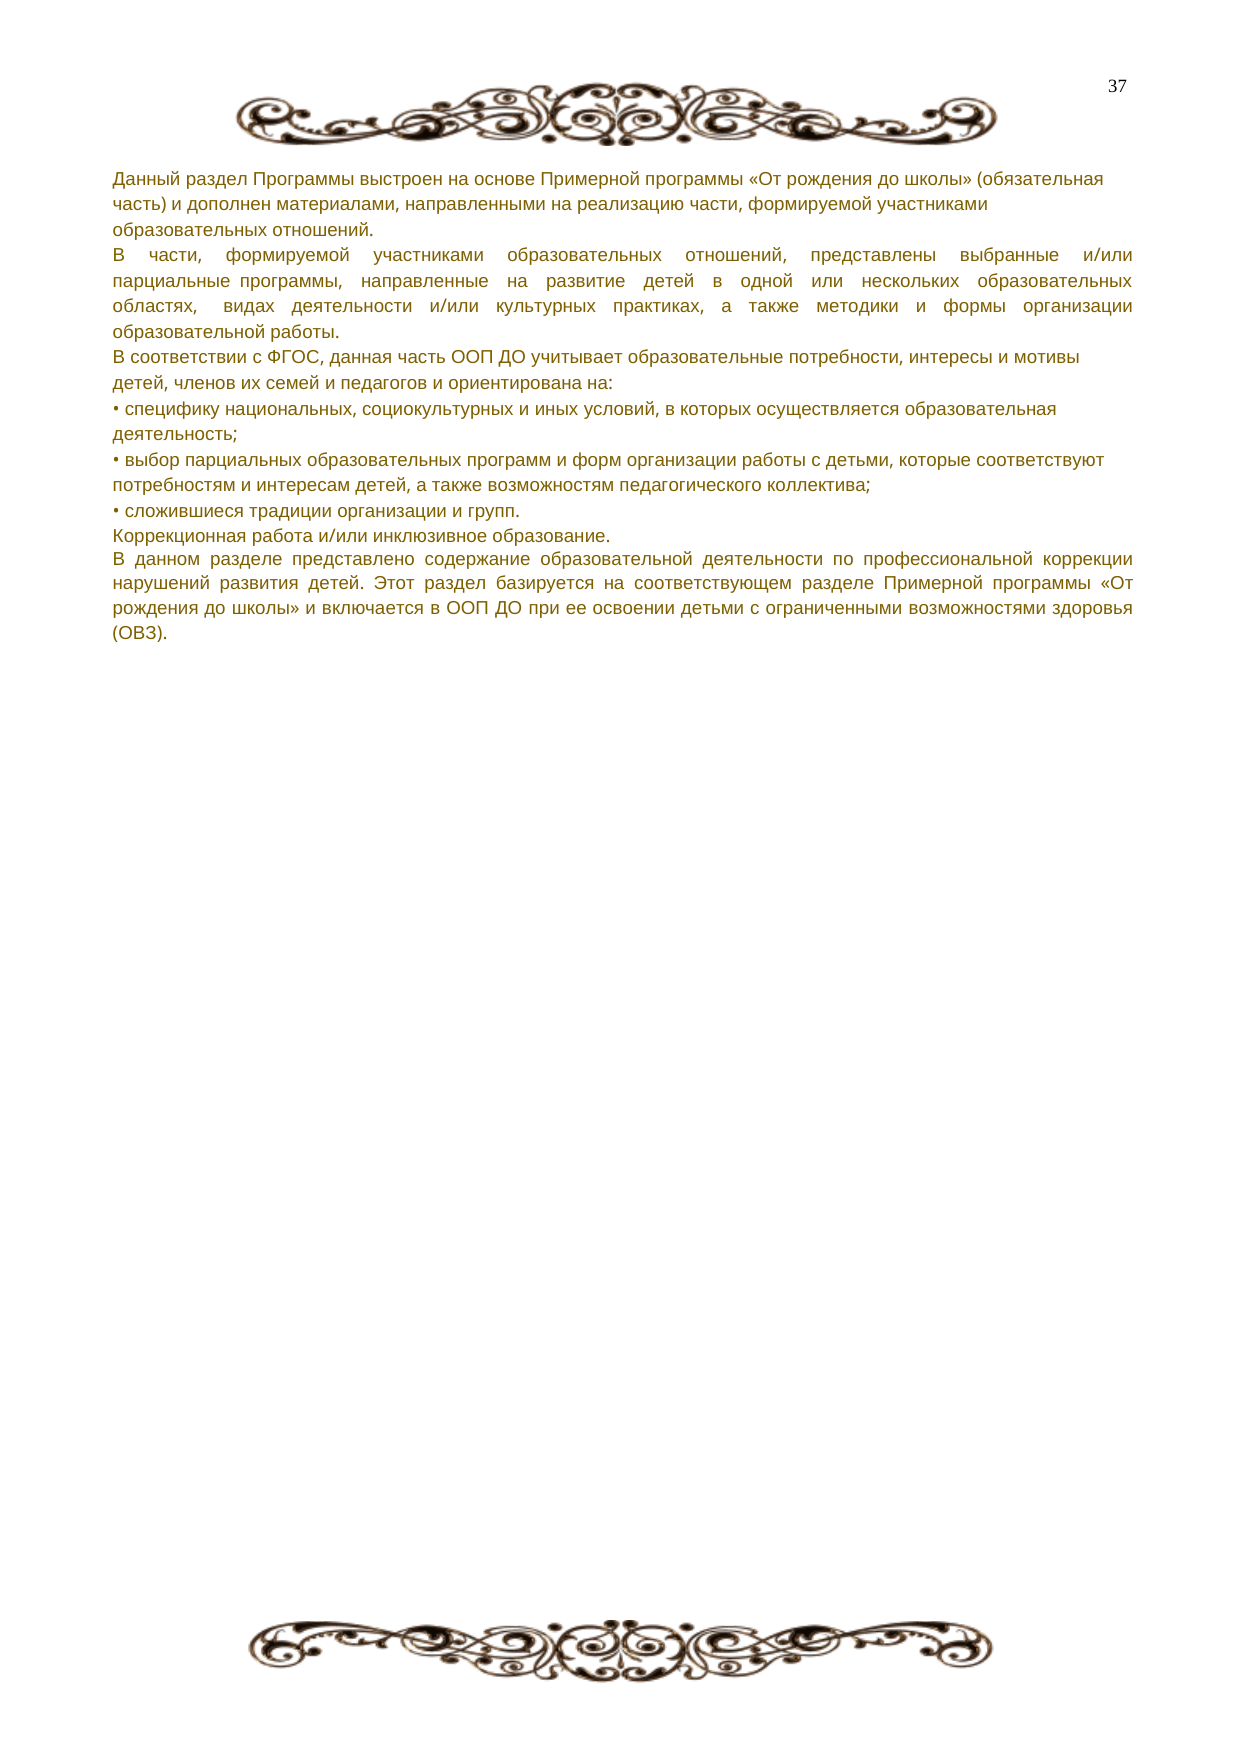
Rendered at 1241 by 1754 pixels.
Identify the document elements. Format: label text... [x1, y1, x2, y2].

text • специфику национальных, социокультурных и иных условий, в которых осуществляется образовательная деятельность; [112, 395, 1059, 446]
text • сложившиеся традиции организации и групп. Коррекционная работа и/или инклюзивное образование. [112, 497, 614, 548]
picture [238, 1620, 1000, 1691]
picture [230, 75, 1007, 145]
text 37 [1108, 75, 1154, 97]
text В части, формируемой участниками образовательных отношений, представлены выбранные и/или парциальные программы, направленные на развитие детей в одной или нескольких образовательных областях, видах деятельности и/или культурных практиках, а также методики и формы организации образовательной работы. [112, 242, 1133, 344]
text В соответствии с ФГОС, данная часть ООП ДО учитывает образовательные потребности, интересы и мотивы детей, членов их семей и педагогов и ориентирована на: [112, 344, 1081, 395]
text В данном разделе представлено содержание образовательной деятельности по профессиональной коррекции нарушений развития детей. Этот раздел базируется на соответствующем разделе Примерной программы «От рождения до школы» и включается в ООП ДО при ее освоении детьми с ограниченными возможностями здоровья (ОВЗ). [112, 548, 1133, 645]
text • выбор парциальных образовательных программ и форм организации работы с детьми, которые соответствуют потребностям и интересам детей, а также возможностям педагогического коллектива; [112, 446, 1107, 497]
text Данный раздел Программы выстроен на основе Примерной программы «От рождения до школы» (обязательная часть) и дополнен материалами, направленными на реализацию части, формируемой участниками образовательных отношений. [112, 166, 1106, 242]
